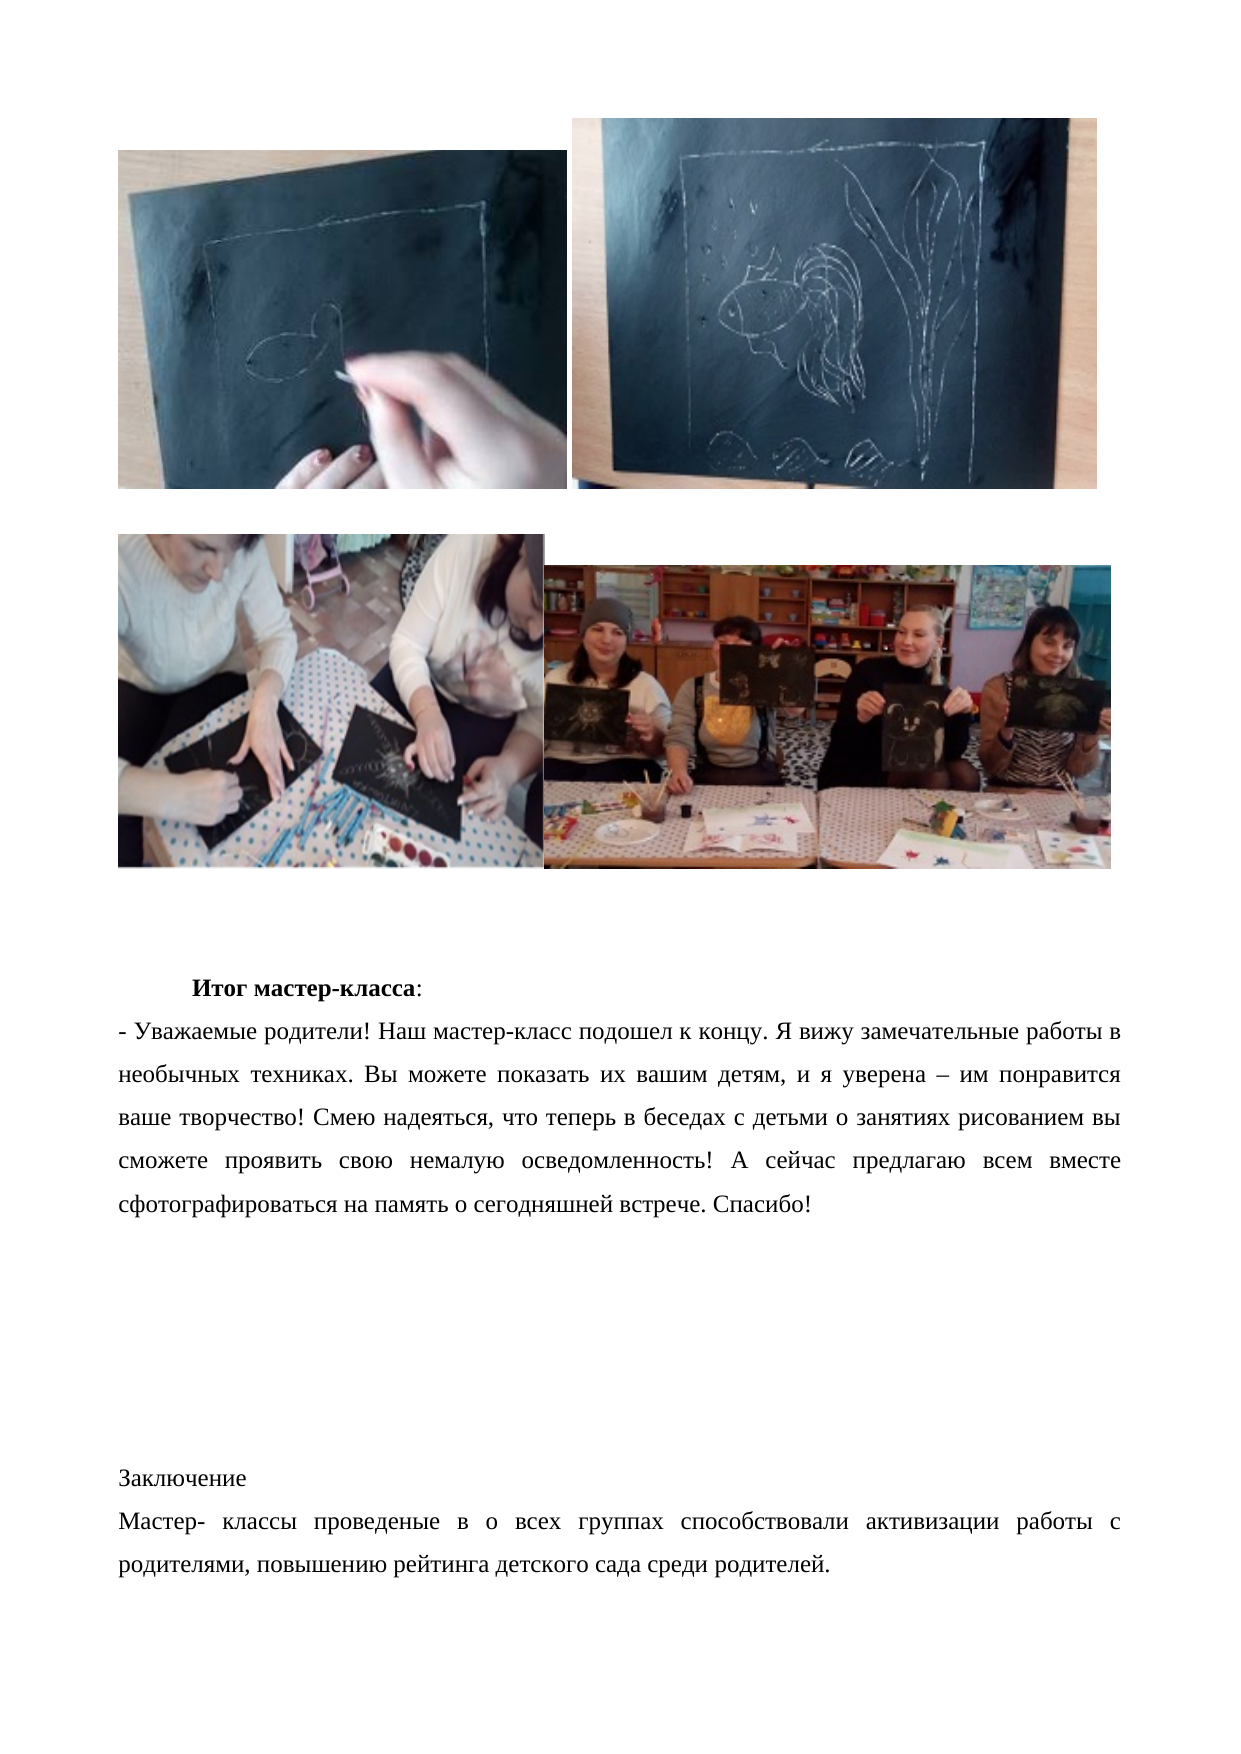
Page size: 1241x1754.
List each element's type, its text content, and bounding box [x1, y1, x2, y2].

text Итог мастер-класса: [118, 973, 1122, 1002]
picture [572, 118, 1097, 489]
text - Уважаемые родители! Наш мастер-класс подошел к концу. Я вижу замечательные работы в необычных техниках. Вы можете показать их вашим детям, и я уверена – им понравится ваше творчество! Смею надеяться, что теперь в беседах с детьми о занятиях рисованием вы сможете проявить свою немалую осведомленность! А сейчас предлагаю всем вместе сфотографироваться на память о сегодняшней встрече. Спасибо! [118, 1016, 1122, 1217]
picture [118, 534, 1111, 869]
text Мастер- классы проведеные в о всех группах способствовали активизации работы с родителями, повышению рейтинга детского сада среди родителей. [118, 1506, 1122, 1578]
picture [118, 150, 567, 489]
text Заключение [118, 1463, 1122, 1492]
